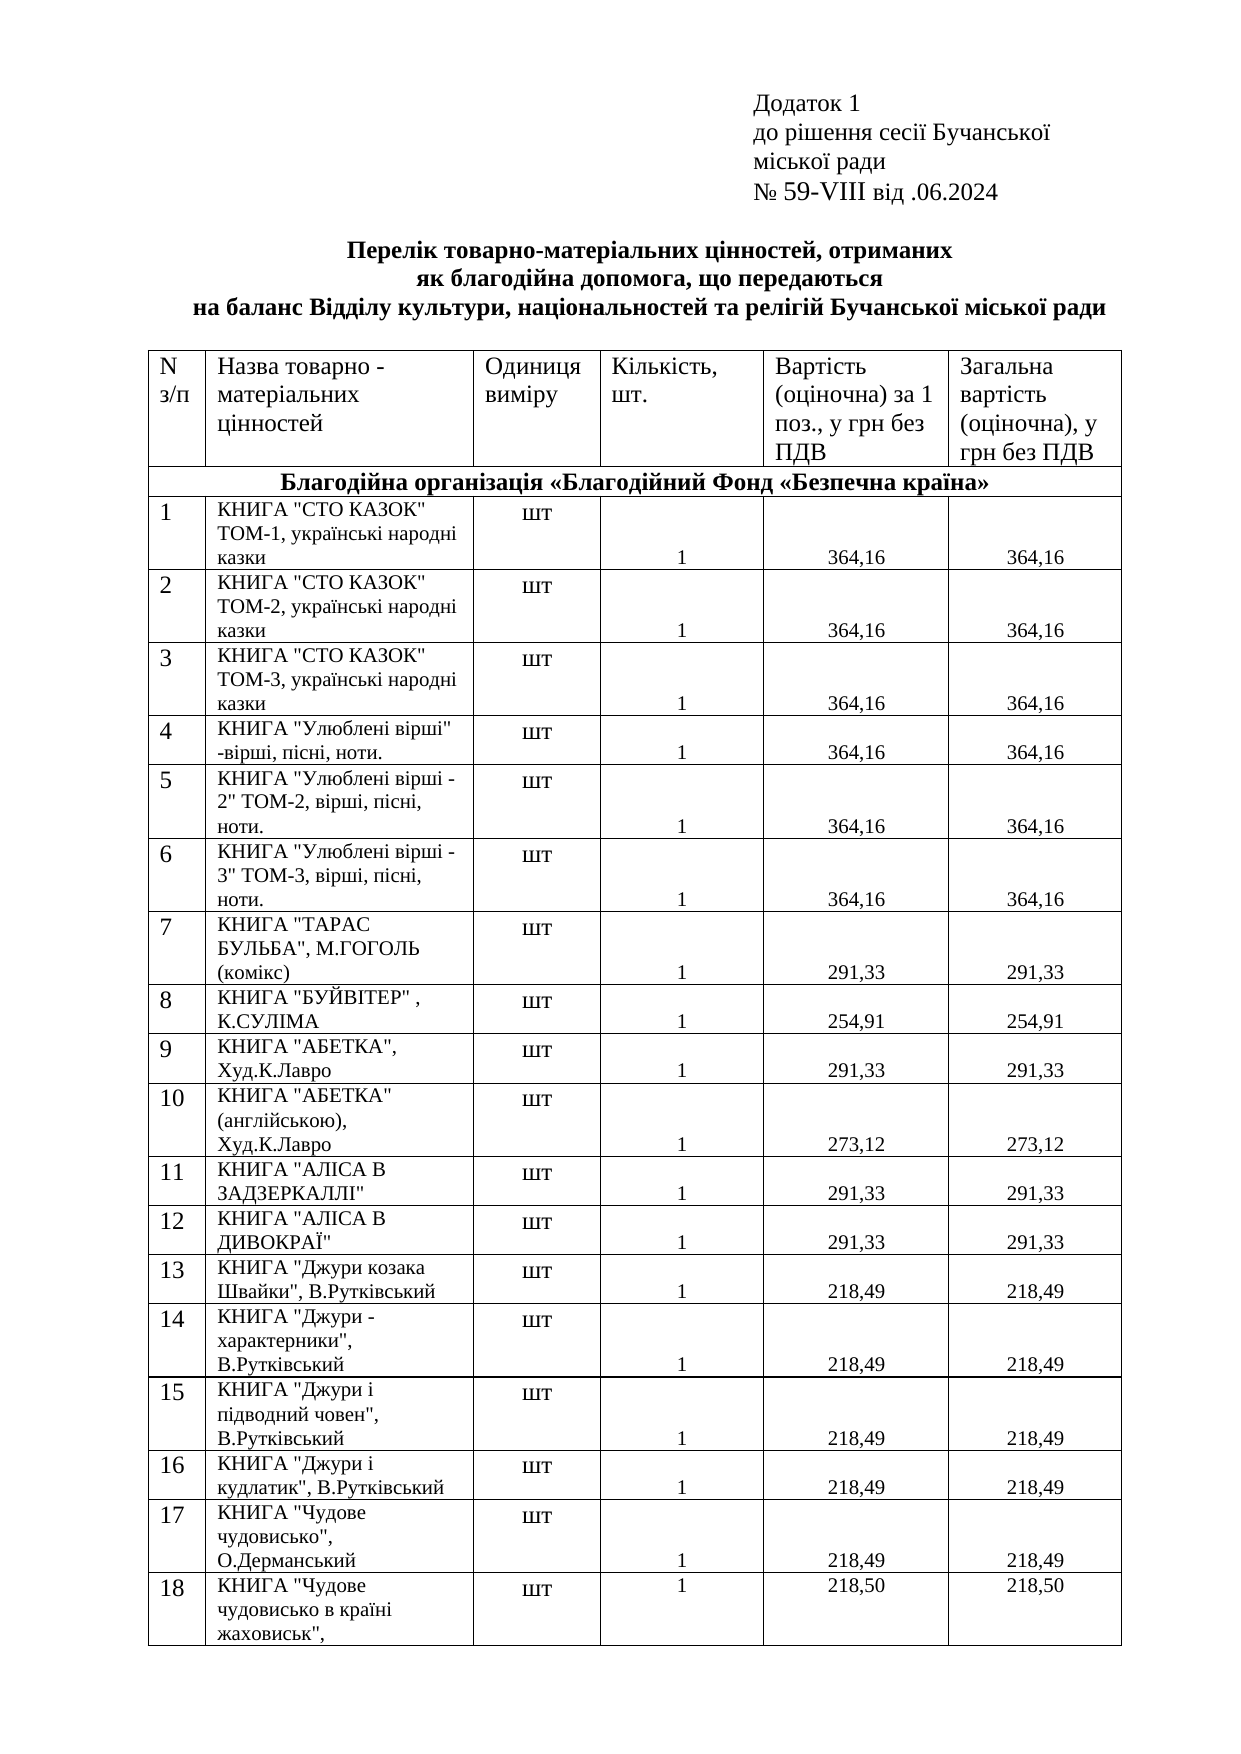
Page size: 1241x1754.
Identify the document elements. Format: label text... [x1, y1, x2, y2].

table_cell 1 [601, 1157, 763, 1205]
table_cell 4 [149, 716, 205, 764]
text міської ради [148, 146, 1152, 175]
table_cell 218,49 [764, 1451, 948, 1499]
table_cell 291,33 [764, 1206, 948, 1254]
table_cell шт [474, 1304, 600, 1376]
table_cell 1 [601, 912, 763, 984]
table_cell 1 [601, 985, 763, 1033]
table_header Кількість, шт. [601, 351, 763, 466]
table_cell 273,12 [764, 1084, 948, 1156]
table_cell 291,33 [764, 1157, 948, 1205]
table_cell 5 [149, 765, 205, 838]
table_cell 3 [149, 643, 205, 715]
table_cell шт [474, 1500, 600, 1572]
table_cell 18 [149, 1573, 205, 1645]
table_cell КНИГА "Чудове чудовисько", О.Дерманський [206, 1500, 473, 1572]
table_cell 12 [149, 1206, 205, 1254]
table_cell КНИГА "АБЕТКА", Худ.К.Лавро [206, 1034, 473, 1082]
table_cell 218,49 [764, 1304, 948, 1376]
table_header N з/п [149, 351, 205, 466]
table_cell 218,49 [949, 1500, 1121, 1572]
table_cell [206, 1573, 473, 1645]
table_cell 291,33 [764, 912, 948, 984]
table_cell 1 [601, 643, 763, 715]
table_cell 1 [601, 1304, 763, 1376]
table_cell 364,16 [949, 643, 1121, 715]
table_cell 2 [149, 570, 205, 642]
table_cell шт [474, 985, 600, 1033]
table_cell 1 [601, 1255, 763, 1303]
table_cell 14 [149, 1304, 205, 1376]
table_cell 1 [601, 1378, 763, 1449]
table_cell 254,91 [764, 985, 948, 1033]
table_cell 364,16 [949, 497, 1121, 569]
table_header Назва товарно - матеріальних цінностей [206, 351, 473, 466]
table_cell 291,33 [949, 1206, 1121, 1254]
table_cell 1 [601, 1034, 763, 1082]
table_cell 1 [601, 1500, 763, 1572]
table_cell 364,16 [764, 497, 948, 569]
table_cell шт [474, 1573, 600, 1645]
table_cell КНИГА "АЛІСА В ДИВОКРАЇ" [206, 1206, 473, 1254]
table_cell шт [474, 1255, 600, 1303]
table_cell 16 [149, 1451, 205, 1499]
table_header Одиниця виміру [474, 351, 600, 466]
table_cell шт [474, 912, 600, 984]
table_cell КНИГА "Улюблені вірші -2" ТОМ-2, вірші, пісні, ноти. [206, 765, 473, 838]
table_cell 218,49 [764, 1500, 948, 1572]
table_cell 1 [601, 570, 763, 642]
table_cell 364,16 [764, 839, 948, 911]
table_cell 1 [601, 1573, 763, 1645]
table_cell 364,16 [949, 570, 1121, 642]
table_cell шт [474, 570, 600, 642]
table_cell 218,49 [949, 1255, 1121, 1303]
table_cell 218,49 [764, 1378, 948, 1449]
table_cell 218,49 [764, 1255, 948, 1303]
table_cell 364,16 [949, 716, 1121, 764]
table_cell КНИГА "БУЙВІТЕР" , К.СУЛІМА [206, 985, 473, 1033]
table_cell 1 [601, 1084, 763, 1156]
table_cell шт [474, 1378, 600, 1449]
table_cell 15 [149, 1378, 205, 1449]
table_cell КНИГА "АЛІСА В ЗАДЗЕРКАЛЛІ" [206, 1157, 473, 1205]
table_cell 364,16 [764, 643, 948, 715]
text як благодійна допомога, що передаються [148, 263, 1152, 292]
table_cell КНИГА "Джури - характерники", В.Рутківський [206, 1304, 473, 1376]
table_cell 218,49 [949, 1451, 1121, 1499]
table_cell 364,16 [764, 765, 948, 838]
table_cell 8 [149, 985, 205, 1033]
text до рішення сесії Бучанської [148, 117, 1152, 146]
text Додаток 1 [148, 88, 1152, 117]
table_cell шт [474, 765, 600, 838]
table_cell КНИГА "СТО КАЗОК" ТОМ-1, українські народні казки [206, 497, 473, 569]
table_cell 364,16 [949, 765, 1121, 838]
table_cell 1 [601, 1206, 763, 1254]
table_cell шт [474, 1084, 600, 1156]
table_cell шт [474, 716, 600, 764]
table_cell шт [474, 1034, 600, 1082]
table_cell 7 [149, 912, 205, 984]
table_cell шт [474, 643, 600, 715]
table_cell 1 [149, 497, 205, 569]
table_cell 1 [601, 1451, 763, 1499]
table_cell КНИГА "Джури і підводний човен", В.Рутківський [206, 1378, 473, 1449]
table_cell 291,33 [949, 912, 1121, 984]
table_cell КНИГА "СТО КАЗОК" ТОМ-2, українські народні казки [206, 570, 473, 642]
table_header Загальна вартість (оціночна), у грн без ПДВ [949, 351, 1121, 466]
table_cell шт [474, 497, 600, 569]
table_cell 1 [601, 716, 763, 764]
table_cell 10 [149, 1084, 205, 1156]
table_cell шт [474, 1451, 600, 1499]
table_cell КНИГА "АБЕТКА" (англійською), Худ.К.Лавро [206, 1084, 473, 1156]
table_cell шт [474, 839, 600, 911]
text № 59-VІІІ від .06.2024 [148, 175, 1152, 206]
table_cell 13 [149, 1255, 205, 1303]
table_cell 273,12 [949, 1084, 1121, 1156]
table_cell 1 [601, 765, 763, 838]
table_cell КНИГА "СТО КАЗОК" ТОМ-3, українські народні казки [206, 643, 473, 715]
table_cell 291,33 [949, 1157, 1121, 1205]
table_header Вартість (оціночна) за 1 поз., у грн без ПДВ [764, 351, 948, 466]
table_cell 218,50 [949, 1573, 1121, 1645]
text на баланс Відділу культури, національностей та релігій Бучанської міської ради [148, 292, 1152, 321]
table_cell 364,16 [949, 839, 1121, 911]
table_cell 218,50 [764, 1573, 948, 1645]
table_cell Благодійна організація «Благодійний Фонд «Безпечна країна» [149, 467, 1121, 496]
table_cell 364,16 [764, 716, 948, 764]
table_cell КНИГА "ТАРАС БУЛЬБА", М.ГОГОЛЬ (комікс) [206, 912, 473, 984]
table_cell 291,33 [764, 1034, 948, 1082]
table_cell 6 [149, 839, 205, 911]
table_cell КНИГА "Улюблені вірші -3" ТОМ-3, вірші, пісні, ноти. [206, 839, 473, 911]
table_cell 254,91 [949, 985, 1121, 1033]
table_cell шт [474, 1206, 600, 1254]
table_cell 218,49 [949, 1378, 1121, 1449]
table_cell КНИГА "Улюблені вірші" -вірші, пісні, ноти. [206, 716, 473, 764]
table_cell 1 [601, 839, 763, 911]
table_cell 364,16 [764, 570, 948, 642]
table_cell шт [474, 1157, 600, 1205]
text Перелік товарно-матеріальних цінностей, отриманих [148, 235, 1152, 263]
table_cell 1 [601, 497, 763, 569]
table_cell 17 [149, 1500, 205, 1572]
table_cell 9 [149, 1034, 205, 1082]
table_cell 291,33 [949, 1034, 1121, 1082]
table_cell КНИГА "Джури козака Швайки", В.Рутківський [206, 1255, 473, 1303]
table_cell КНИГА "Джури і кудлатик", В.Рутківський [206, 1451, 473, 1499]
table_cell 218,49 [949, 1304, 1121, 1376]
table_cell 11 [149, 1157, 205, 1205]
